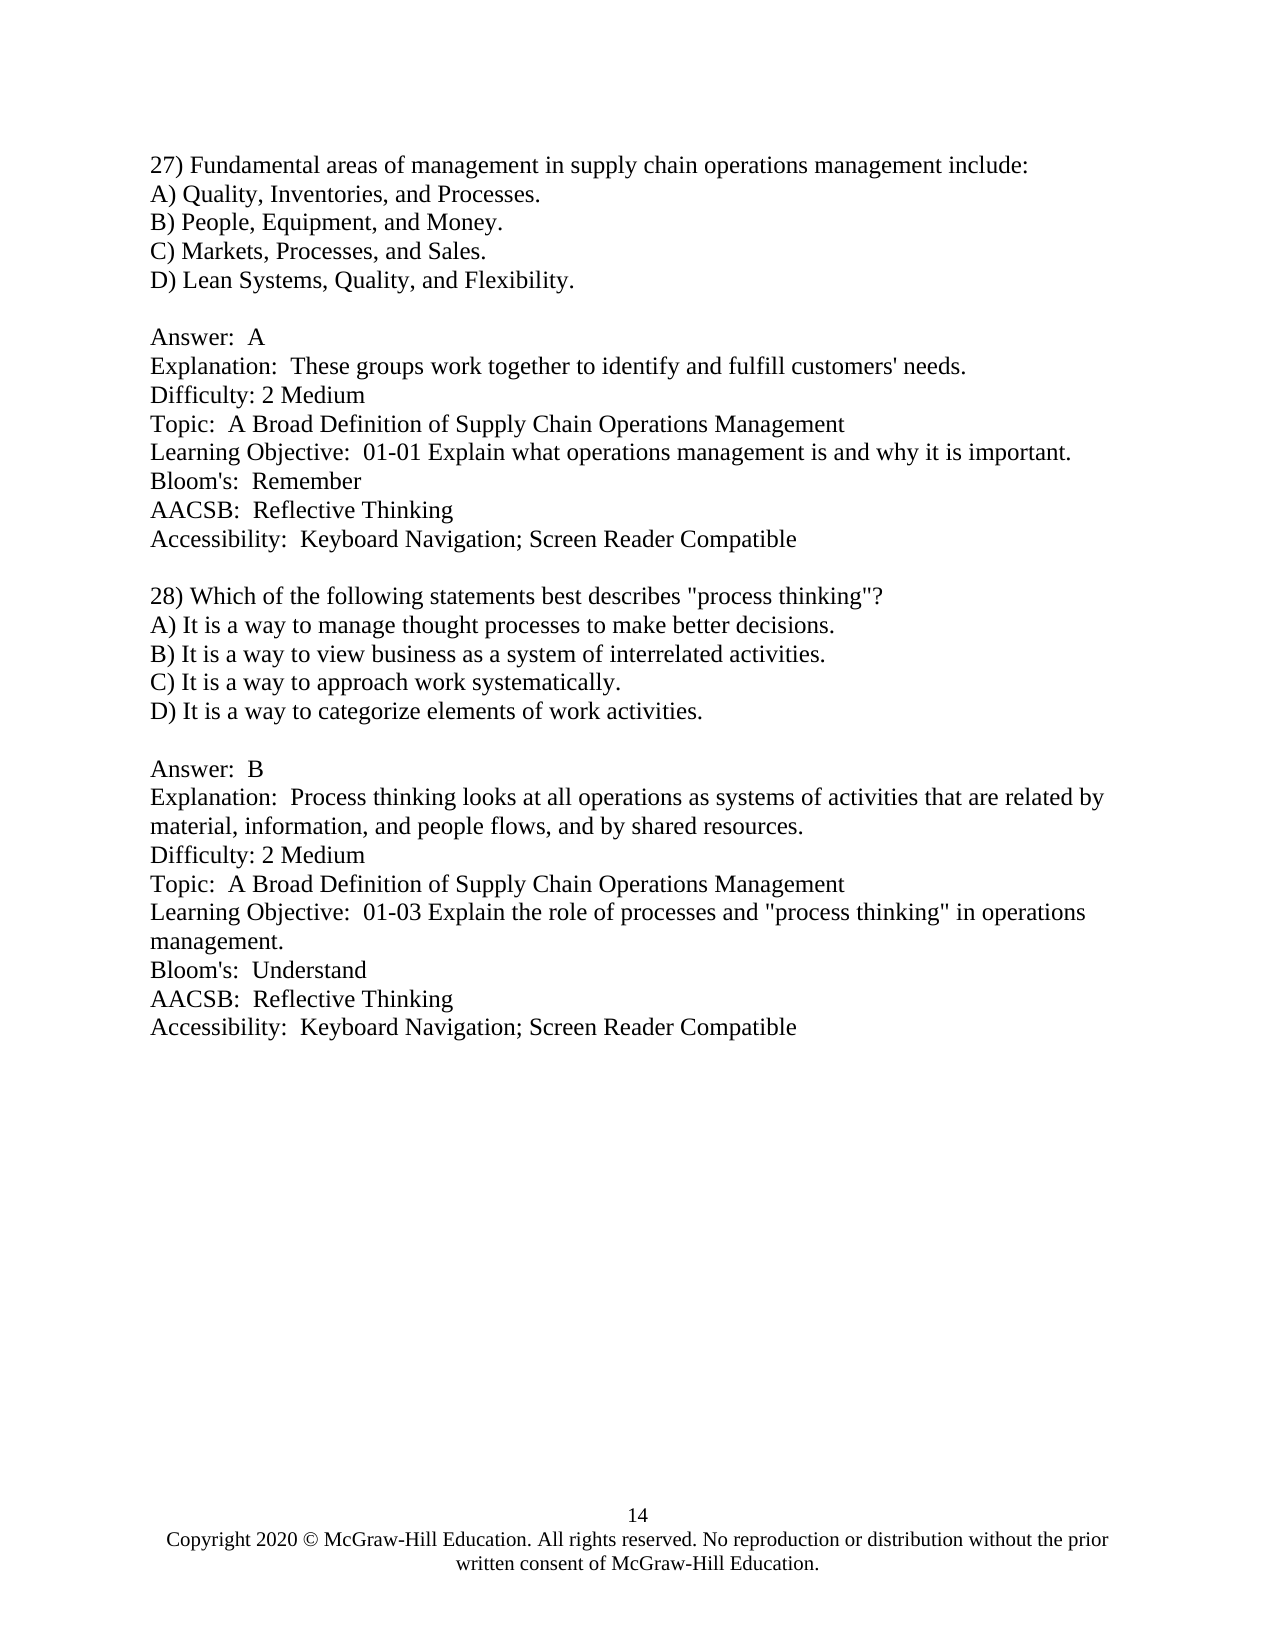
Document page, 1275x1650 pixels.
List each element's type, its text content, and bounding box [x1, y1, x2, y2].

text Learning Objective: 01-01 Explain what operations management is and why it is important. [150, 437, 1125, 466]
text D) It is a way to categorize elements of work activities. [150, 696, 1125, 725]
text B) It is a way to view business as a system of interrelated activities. [150, 639, 1125, 667]
text Bloom's: Understand [150, 955, 1125, 984]
text Answer: A [150, 322, 1125, 351]
text Topic: A Broad Definition of Supply Chain Operations Management [150, 869, 1125, 897]
text Learning Objective: 01-03 Explain the role of processes and "process thinking" in operations management. [150, 897, 1125, 955]
text Accessibility: Keyboard Navigation; Screen Reader Compatible [150, 1012, 1125, 1041]
text Difficulty: 2 Medium [150, 380, 1125, 409]
text B) People, Equipment, and Money. [150, 207, 1125, 236]
text 27) Fundamental areas of management in supply chain operations management include: [150, 150, 1125, 179]
text Accessibility: Keyboard Navigation; Screen Reader Compatible [150, 524, 1125, 552]
text Answer: B [150, 754, 1125, 782]
text Explanation: These groups work together to identify and fulfill customers' needs. [150, 351, 1125, 380]
text AACSB: Reflective Thinking [150, 495, 1125, 524]
text C) Markets, Processes, and Sales. [150, 236, 1125, 265]
text A) Quality, Inventories, and Processes. [150, 179, 1125, 207]
text AACSB: Reflective Thinking [150, 984, 1125, 1012]
text D) Lean Systems, Quality, and Flexibility. [150, 265, 1125, 294]
text Bloom's: Remember [150, 466, 1125, 495]
text Difficulty: 2 Medium [150, 840, 1125, 869]
text A) It is a way to manage thought processes to make better decisions. [150, 610, 1125, 639]
text Topic: A Broad Definition of Supply Chain Operations Management [150, 409, 1125, 437]
text Explanation: Process thinking looks at all operations as systems of activities that are related by material, information, and people flows, and by shared resources. [150, 782, 1125, 840]
text C) It is a way to approach work systematically. [150, 667, 1125, 696]
text 28) Which of the following statements best describes "process thinking"? [150, 581, 1125, 610]
